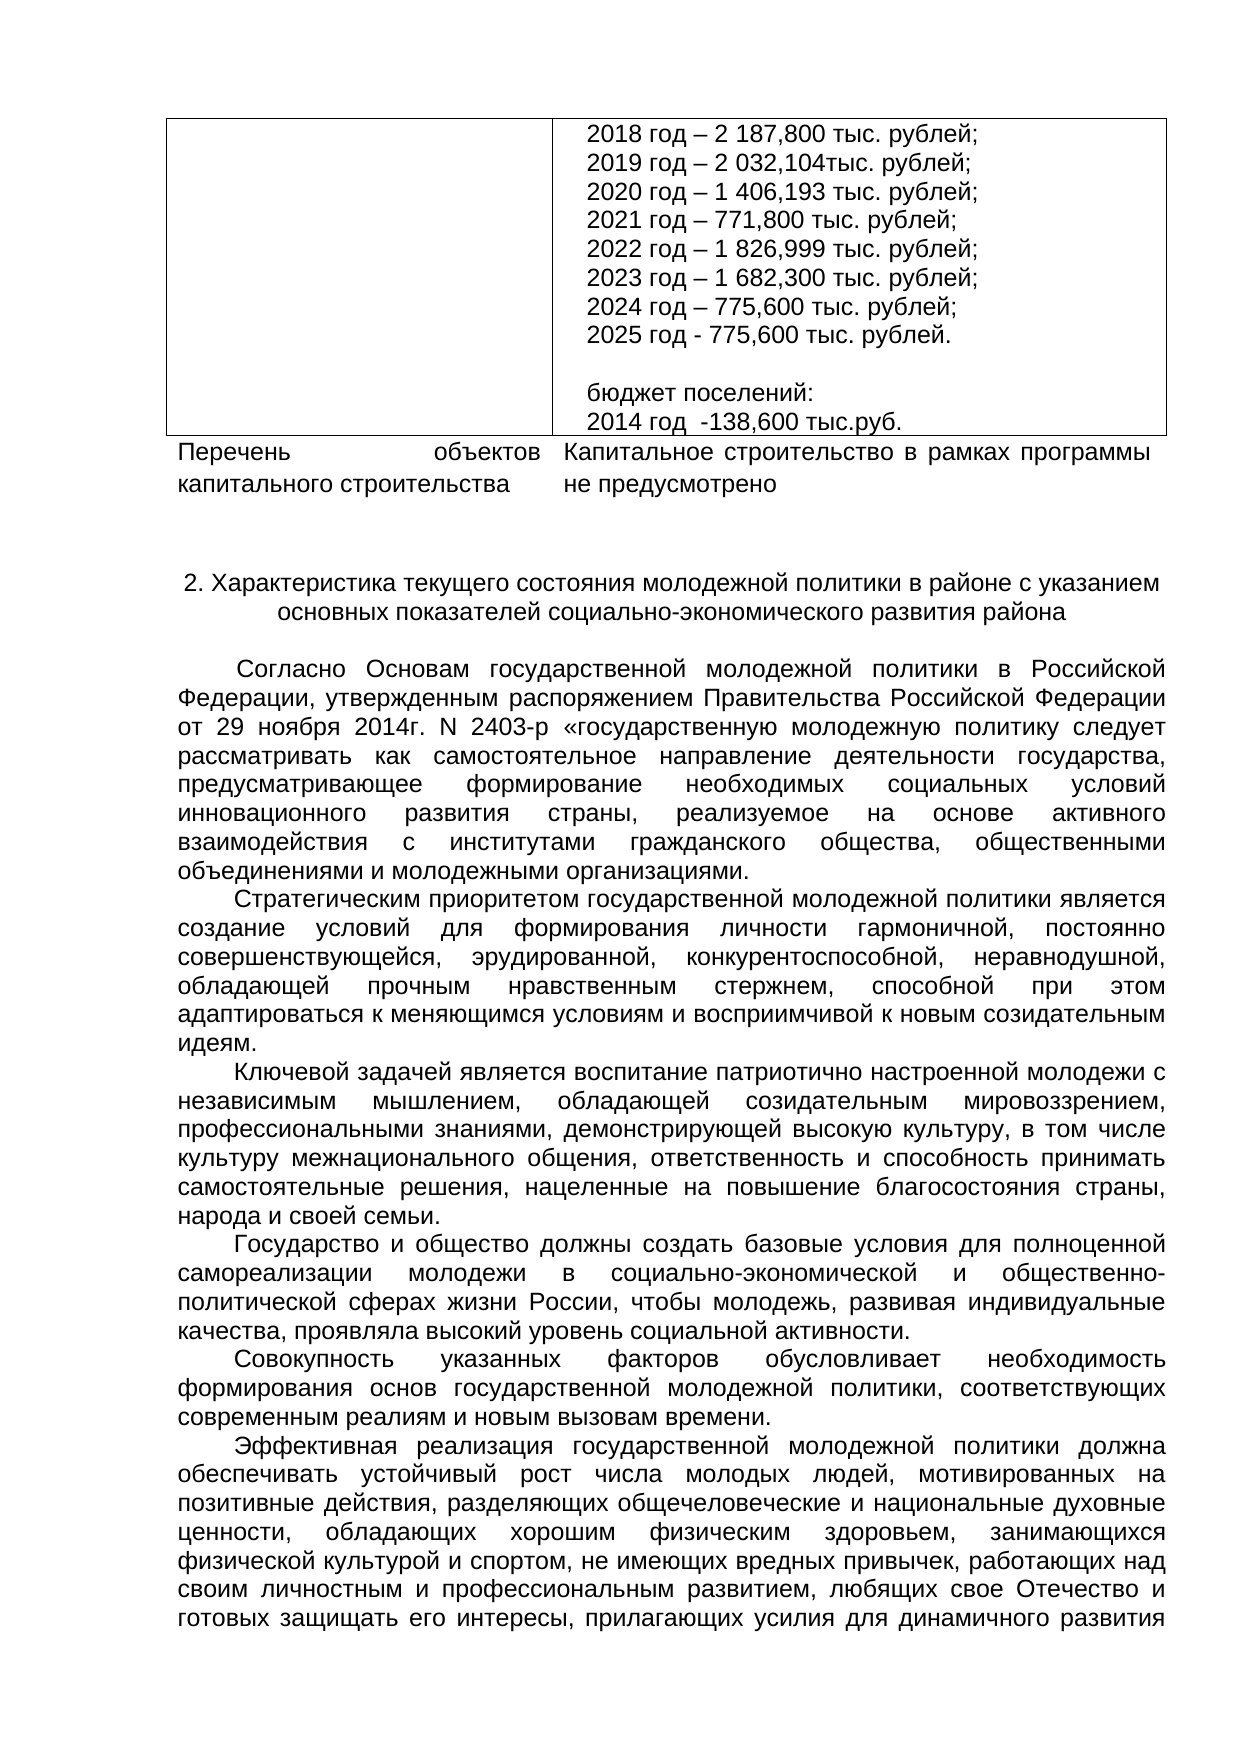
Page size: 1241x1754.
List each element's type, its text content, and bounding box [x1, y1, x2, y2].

list 2. Характеристика текущего состояния молодежной политики в районе с указанием основных показателей социально-экономического развития района [177, 568, 1167, 626]
table_cell Капитальное строительство в рамках программы не предусмотрено [552, 436, 1167, 502]
text Государство и общество должны создать базовые условия для полноценной самореализации молодежи в социально-экономической и общественно-политической сферах жизни России, чтобы молодежь, развивая индивидуальные качества, проявляла высокий уровень социальной активности. [177, 1229, 1167, 1344]
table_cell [167, 119, 552, 435]
text Согласно Основам государственной молодежной политики в Российской Федерации, утвержденным распоряжением Правительства Российской Федерации от 29 ноября 2014г. N 2403-р «государственную молодежную политику следует рассматривать как самостоятельное направление деятельности государства, предусматривающее формирование необходимых социальных условий инновационного развития страны, реализуемое на основе активного взаимодействия с институтами гражданского общества, общественными объединениями и молодежными организациями. [177, 654, 1167, 884]
text Ключевой задачей является воспитание патриотично настроенной молодежи с независимым мышлением, обладающей созидательным мировоззрением, профессиональными знаниями, демонстрирующей высокую культуру, в том числе культуру межнационального общения, ответственность и способность принимать самостоятельные решения, нацеленные на повышение благосостояния страны, народа и своей семьи. [177, 1057, 1167, 1229]
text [177, 1431, 1167, 1632]
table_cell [553, 119, 1166, 435]
text Совокупность указанных факторов обусловливает необходимость формирования основ государственной молодежной политики, соответствующих современным реалиям и новым вызовам времени. [177, 1344, 1167, 1431]
text Стратегическим приоритетом государственной молодежной политики является создание условий для формирования личности гармоничной, постоянно совершенствующейся, эрудированной, конкурентоспособной, неравнодушной, обладающей прочным нравственным стержнем, способной при этом адаптироваться к меняющимся условиям и восприимчивой к новым созидательным идеям. [177, 884, 1167, 1057]
table_cell Перечень объектов капитального строительства [166, 436, 552, 502]
